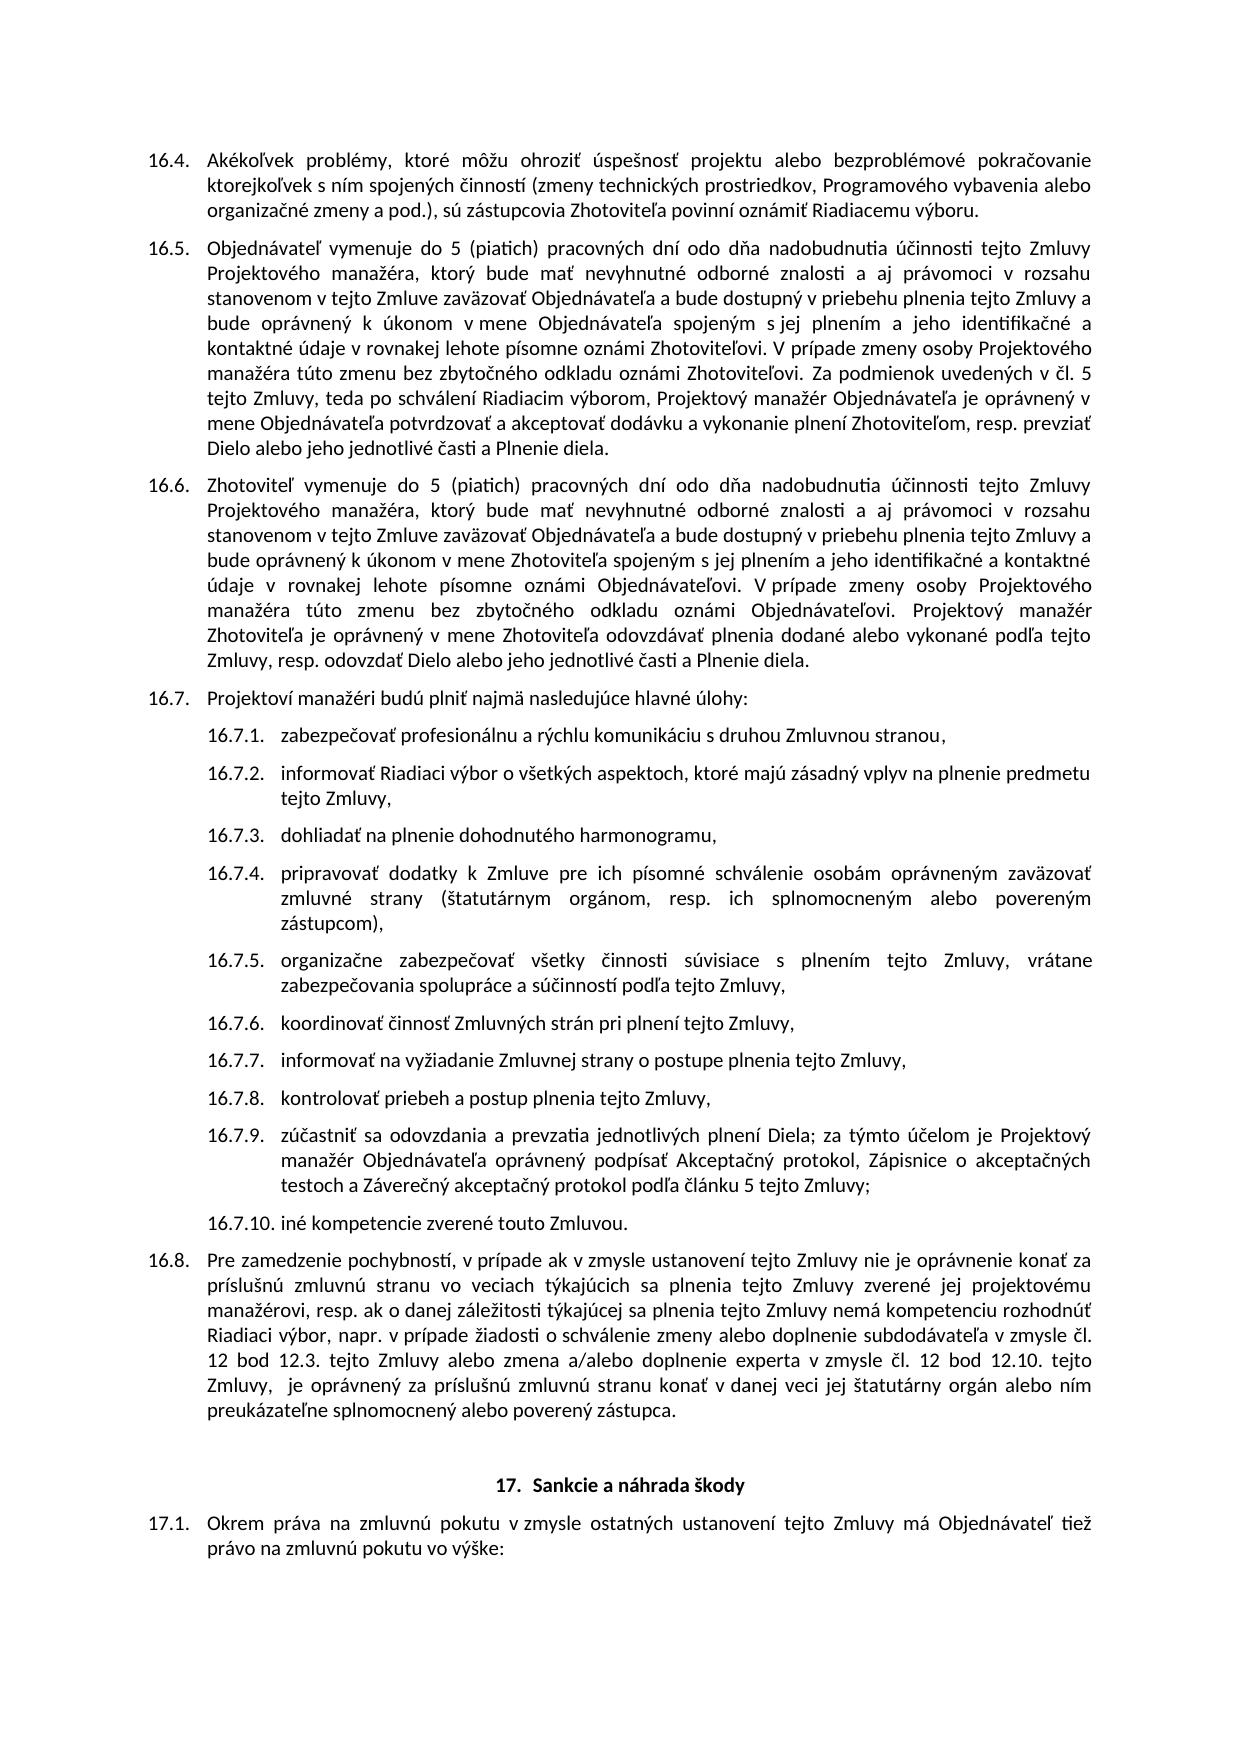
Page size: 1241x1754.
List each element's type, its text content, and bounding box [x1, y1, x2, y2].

subtitle Okrem práva na zmluvnú pokutu v zmysle ostatných ustanovení tejto Zmluvy má Objednávateľ tiež právo na zmluvnú pokutu vo výške: [148, 1510, 1092, 1560]
subtitle Akékoľvek problémy, ktoré môžu ohroziť úspešnosť projektu alebo bezproblémové pokračovanie ktorejkoľvek s ním spojených činností (zmeny technických prostriedkov, Programového vybavenia alebo organizačné zmeny a pod.), sú zástupcovia Zhotoviteľa povinní oznámiť Riadiacemu výboru. [148, 148, 1092, 223]
subtitle Objednávateľ vymenuje do 5 (piatich) pracovných dní odo dňa nadobudnutia účinnosti tejto Zmluvy Projektového manažéra, ktorý bude mať nevyhnutné odborné znalosti a aj právomoci v rozsahu stanovenom v tejto Zmluve zaväzovať Objednávateľa a bude dostupný v priebehu plnenia tejto Zmluvy a bude oprávnený k úkonom v mene Objednávateľa spojeným s jej plnením a jeho identifikačné a kontaktné údaje v rovnakej lehote písomne oznámi Zhotoviteľovi. V prípade zmeny osoby Projektového manažéra túto zmenu bez zbytočného odkladu oznámi Zhotoviteľovi. Za podmienok uvedených v čl. 5 tejto Zmluvy, teda po schválení Riadiacim výborom, Projektový manažér Objednávateľa je oprávnený v mene Objednávateľa potvrdzovať a akceptovať dodávku a vykonanie plnení Zhotoviteľom, resp. prevziať Dielo alebo jeho jednotlivé časti a Plnenie diela. [148, 235, 1092, 460]
subtitle informovať Riadiaci výbor o všetkých aspektoch, ktoré majú zásadný vplyv na plnenie predmetu tejto Zmluvy, [207, 760, 1092, 810]
subtitle dohliadať na plnenie dohodnutého harmonogramu, [207, 823, 1092, 848]
subtitle Sankcie a náhrada škody [148, 1473, 1092, 1498]
subtitle zúčastniť sa odovzdania a prevzatia jednotlivých plnení Diela; za týmto účelom je Projektový manažér Objednávateľa oprávnený podpísať Akceptačný protokol, Zápisnice o akceptačných testoch a Záverečný akceptačný protokol podľa článku 5 tejto Zmluvy; [207, 1123, 1092, 1198]
subtitle koordinovať činnosť Zmluvných strán pri plnení tejto Zmluvy, [207, 1010, 1092, 1035]
subtitle iné kompetencie zverené touto Zmluvou. [207, 1210, 1092, 1235]
subtitle Pre zamedzenie pochybností, v prípade ak v zmysle ustanovení tejto Zmluvy nie je oprávnenie konať za príslušnú zmluvnú stranu vo veciach týkajúcich sa plnenia tejto Zmluvy zverené jej projektovému manažérovi, resp. ak o danej záležitosti týkajúcej sa plnenia tejto Zmluvy nemá kompetenciu rozhodnúť Riadiaci výbor, napr. v prípade žiadosti o schválenie zmeny alebo doplnenie subdodávateľa v zmysle čl. 12 bod 12.3. tejto Zmluvy alebo zmena a/alebo doplnenie experta v zmysle čl. 12 bod 12.10. tejto Zmluvy, je oprávnený za príslušnú zmluvnú stranu konať v danej veci jej štatutárny orgán alebo ním preukázateľne splnomocnený alebo poverený zástupca. [148, 1248, 1092, 1423]
subtitle kontrolovať priebeh a postup plnenia tejto Zmluvy, [207, 1085, 1092, 1110]
subtitle zabezpečovať profesionálnu a rýchlu komunikáciu s druhou Zmluvnou stranou, [207, 723, 1092, 748]
subtitle informovať na vyžiadanie Zmluvnej strany o postupe plnenia tejto Zmluvy, [207, 1048, 1092, 1073]
subtitle pripravovať dodatky k Zmluve pre ich písomné schválenie osobám oprávneným zaväzovať zmluvné strany (štatutárnym orgánom, resp. ich splnomocneným alebo povereným zástupcom), [207, 860, 1092, 935]
subtitle organizačne zabezpečovať všetky činnosti súvisiace s plnením tejto Zmluvy, vrátane zabezpečovania spolupráce a súčinností podľa tejto Zmluvy, [207, 948, 1092, 998]
subtitle Zhotoviteľ vymenuje do 5 (piatich) pracovných dní odo dňa nadobudnutia účinnosti tejto Zmluvy Projektového manažéra, ktorý bude mať nevyhnutné odborné znalosti a aj právomoci v rozsahu stanovenom v tejto Zmluve zaväzovať Objednávateľa a bude dostupný v priebehu plnenia tejto Zmluvy a bude oprávnený k úkonom v mene Zhotoviteľa spojeným s jej plnením a jeho identifikačné a kontaktné údaje v rovnakej lehote písomne oznámi Objednávateľovi. V prípade zmeny osoby Projektového manažéra túto zmenu bez zbytočného odkladu oznámi Objednávateľovi. Projektový manažér Zhotoviteľa je oprávnený v mene Zhotoviteľa odovzdávať plnenia dodané alebo vykonané podľa tejto Zmluvy, resp. odovzdať Dielo alebo jeho jednotlivé časti a Plnenie diela. [148, 473, 1092, 673]
subtitle Projektoví manažéri budú plniť najmä nasledujúce hlavné úlohy: [148, 685, 1092, 710]
